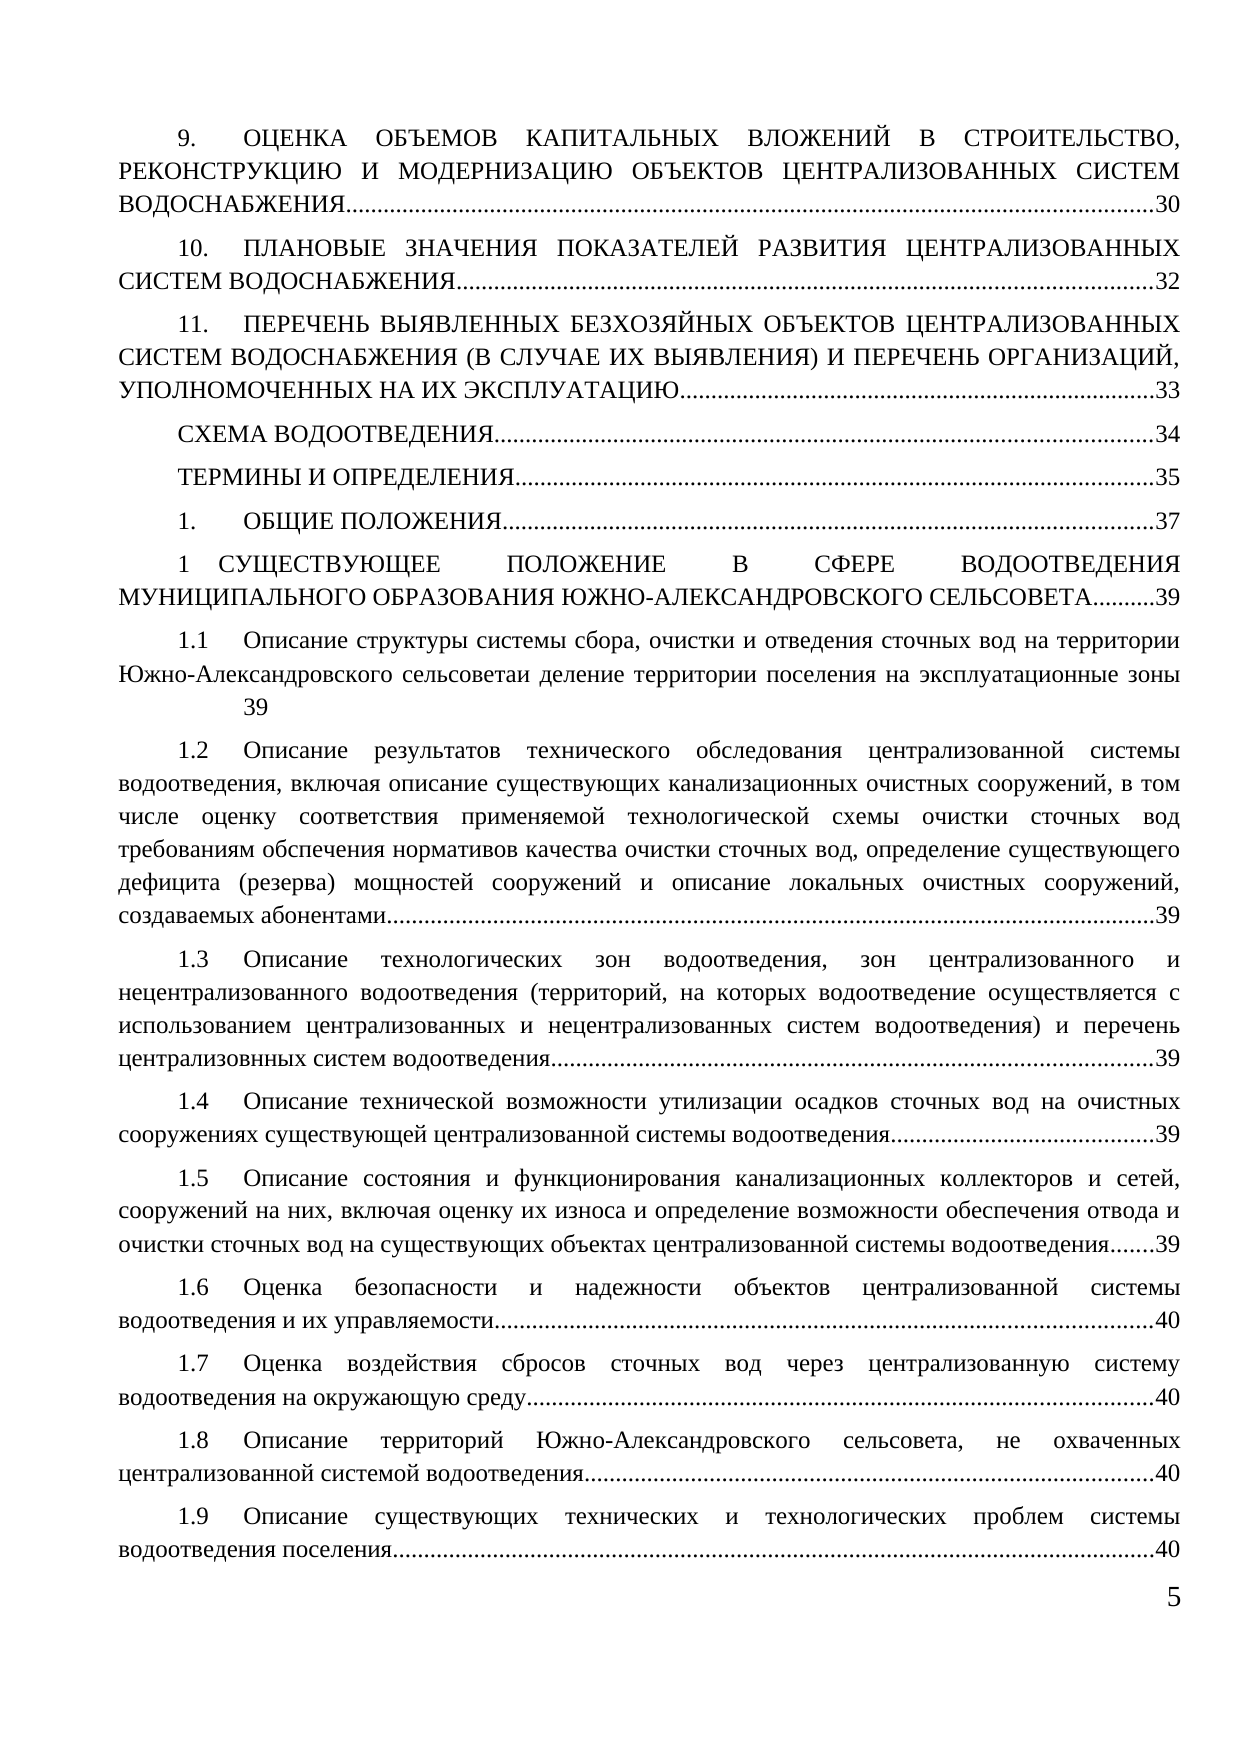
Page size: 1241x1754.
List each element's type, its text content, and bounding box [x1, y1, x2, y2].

text 1.9 Описание существующих технических и технологических проблем системы водоотведения поселения 40 [118, 1501, 1181, 1563]
text 1.1 Описание структуры системы сбора, очистки и отведения сточных вод на территории Южно-Александровского сельсоветаи деление территории поселения на эксплуатационные зоны 39 [118, 626, 1181, 720]
text 11. ПЕРЕЧЕНЬ ВЫЯВЛЕННЫХ БЕЗХОЗЯЙНЫХ ОБЪЕКТОВ ЦЕНТРАЛИЗОВАННЫХ СИСТЕМ ВОДОСНАБЖЕНИЯ (В СЛУЧАЕ ИХ ВЫЯВЛЕНИЯ) И ПЕРЕЧЕНЬ ОРГАНИЗАЦИЙ, УПОЛНОМОЧЕННЫХ НА ИХ ЭКСПЛУАТАЦИЮ 33 [118, 309, 1181, 404]
text ТЕРМИНЫ И ОПРЕДЕЛЕНИЯ 35 [118, 462, 1181, 491]
text 1.5 Описание состояния и функционирования канализационных коллекторов и сетей, сооружений на них, включая оценку их износа и определение возможности обеспечения отвода и очистки сточных вод на существующих объектах централизованной системы водоотведения 39 [118, 1163, 1181, 1257]
text 1 СУЩЕСТВУЮЩЕЕ ПОЛОЖЕНИЕ В СФЕРЕ ВОДООТВЕДЕНИЯ МУНИЦИПАЛЬНОГО ОБРАЗОВАНИЯ ЮЖНО-АЛЕКСАНДРОВСКОГО СЕЛЬСОВЕТА 39 [118, 549, 1181, 611]
text 1.8 Описание территорий Южно-Александровского сельсовета, не охваченных централизованной системой водоотведения 40 [118, 1425, 1181, 1487]
text 1. ОБЩИЕ ПОЛОЖЕНИЯ 37 [118, 506, 1181, 534]
text 10. ПЛАНОВЫЕ ЗНАЧЕНИЯ ПОКАЗАТЕЛЕЙ РАЗВИТИЯ ЦЕНТРАЛИЗОВАННЫХ СИСТЕМ ВОДОСНАБЖЕНИЯ 32 [118, 233, 1181, 295]
text 1.4 Описание технической возможности утилизации осадков сточных вод на очистных сооружениях существующей централизованной системы водоотведения 39 [118, 1086, 1181, 1148]
text 1.7 Оценка воздействия сбросов сточных вод через централизованную систему водоотведения на окружающую среду 40 [118, 1348, 1181, 1410]
text 1.3 Описание технологических зон водоотведения, зон централизованного и нецентрализованного водоотведения (территорий, на которых водоотведение осуществляется с использованием централизованных и нецентрализованных систем водоотведения) и перечень централизовнных систем водоотведения 39 [118, 944, 1181, 1071]
text 9. ОЦЕНКА ОБЪЕМОВ КАПИТАЛЬНЫХ ВЛОЖЕНИЙ В СТРОИТЕЛЬСТВО, РЕКОНСТРУКЦИЮ И МОДЕРНИЗАЦИЮ ОБЪЕКТОВ ЦЕНТРАЛИЗОВАННЫХ СИСТЕМ ВОДОСНАБЖЕНИЯ 30 [118, 123, 1181, 218]
text 1.2 Описание результатов технического обследования централизованной системы водоотведения, включая описание существующих канализационных очистных сооружений, в том числе оценку соответствия применяемой технологической схемы очистки сточных вод требованиям обспечения нормативов качества очистки сточных вод, определение существующего дефицита (резерва) мощностей сооружений и описание локальных очистных сооружений, создаваемых абонентами 39 [118, 735, 1181, 929]
text СХЕМА ВОДООТВЕДЕНИЯ 34 [118, 419, 1181, 448]
text 1.6 Оценка безопасности и надежности объектов централизованной системы водоотведения и их управляемости 40 [118, 1272, 1181, 1334]
